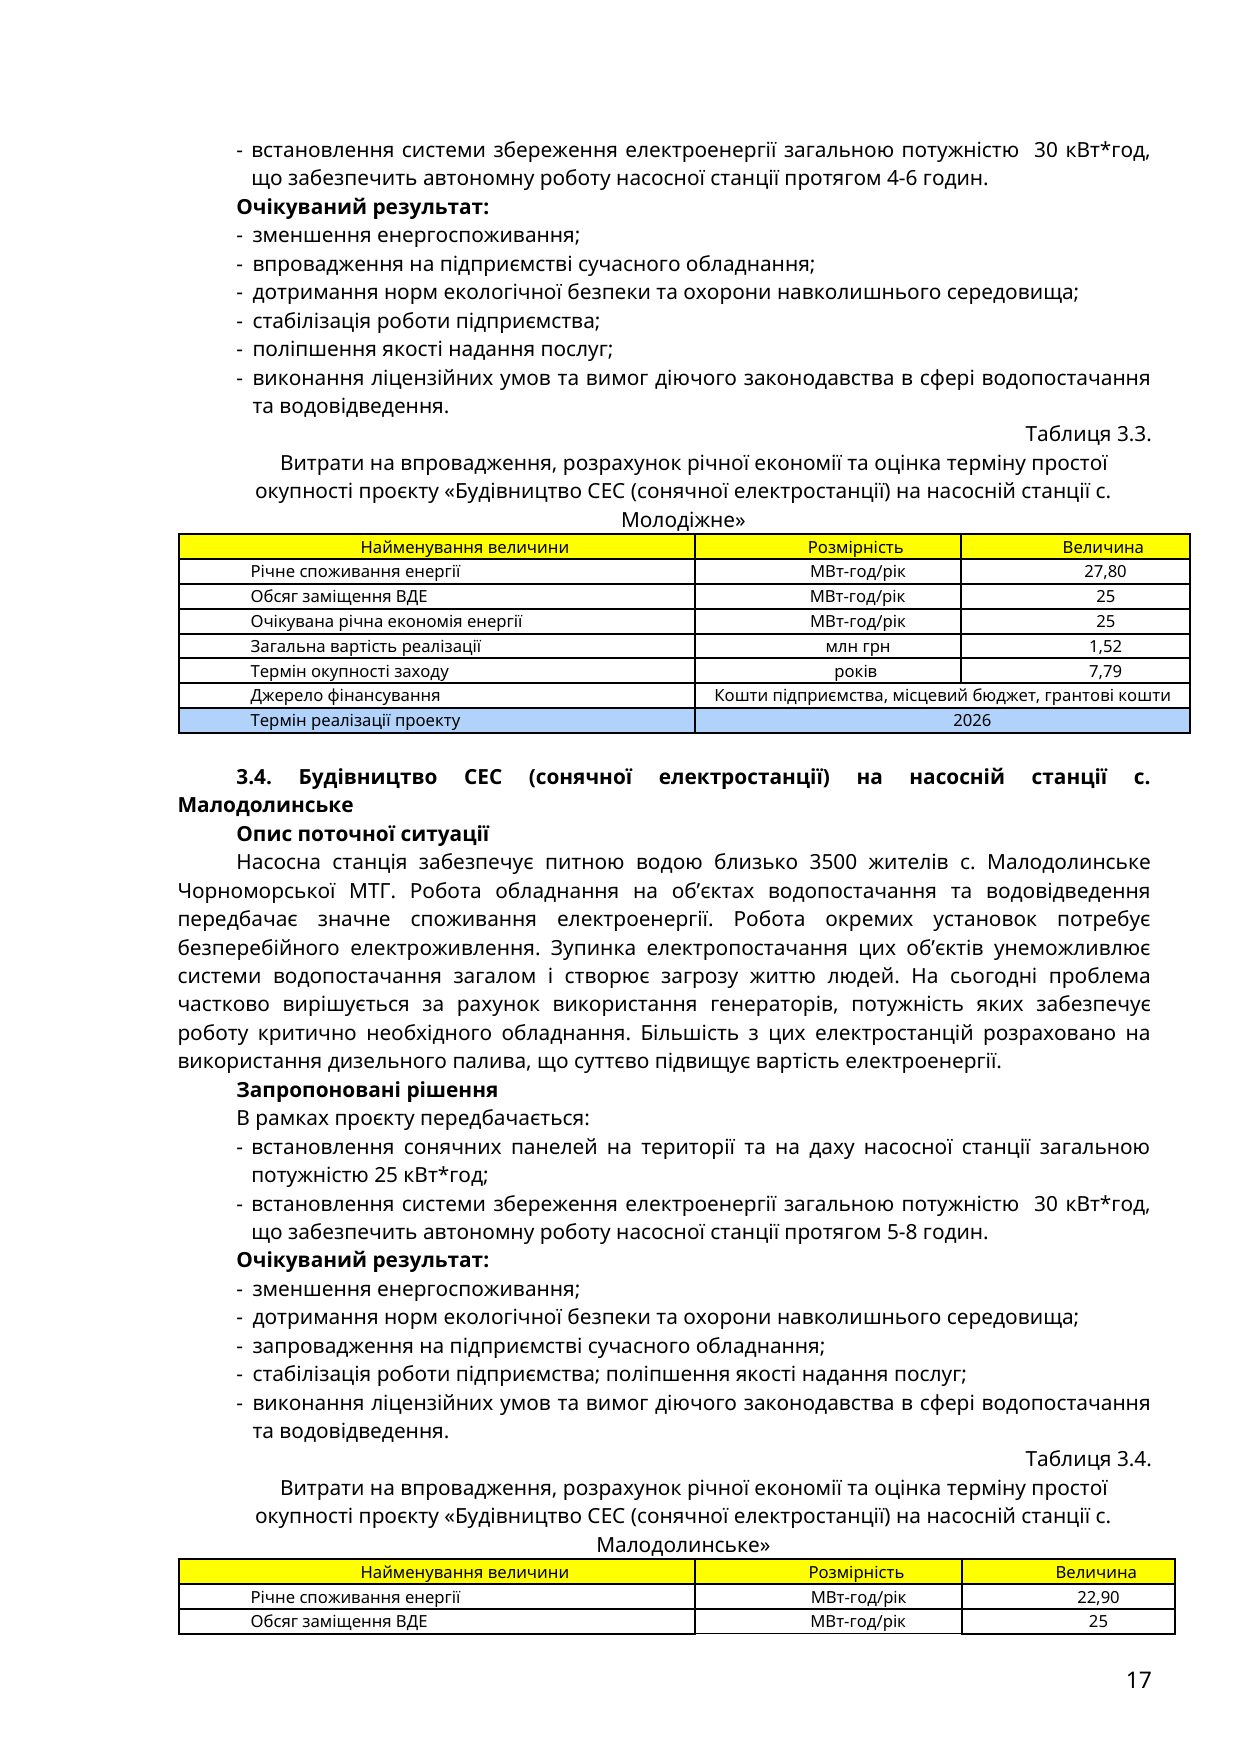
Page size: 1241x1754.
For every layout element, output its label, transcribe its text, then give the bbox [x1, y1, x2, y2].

table_header Найменування величини [180, 1560, 694, 1583]
table_header Розмірність [696, 535, 960, 558]
list стабілізація роботи підприємства; [177, 306, 1152, 334]
table_cell 27,80 [962, 560, 1189, 583]
text Опис поточної ситуації [177, 819, 1152, 847]
list встановлення сонячних панелей на території та на даху насосної станції загальною потужністю 25 кВт*год; [236, 1132, 1152, 1189]
text Очікуваний результат: [177, 1246, 1152, 1274]
table_cell 1,52 [962, 635, 1189, 657]
list дотримання норм екологічної безпеки та охорони навколишнього середовища; [236, 1302, 1152, 1331]
table_cell років [696, 659, 960, 682]
text Очікуваний результат: [177, 192, 1152, 220]
table_cell Загальна вартість реалізації [180, 635, 694, 657]
table_cell Річне споживання енергії [180, 1585, 694, 1608]
table_cell Очікувана річна економія енергії [180, 610, 694, 632]
list встановлення системи збереження електроенергії загальною потужністю 30 кВт*год, що забезпечить автономну роботу насосної станції протягом 4-6 годин. [236, 135, 1152, 192]
table_header Найменування величини [180, 535, 694, 558]
text В рамках проєкту передбачається: [177, 1103, 1152, 1132]
subtitle 3.4. Будівництво СЕС (сонячної електростанції) на насосній станції с. Малодолинське [177, 762, 1152, 819]
table_cell Термін реалізації проекту [180, 709, 694, 732]
table_cell 25 [962, 585, 1189, 608]
list стабілізація роботи підприємства; поліпшення якості надання послуг; [236, 1359, 1152, 1388]
list виконання ліцензійних умов та вимог діючого законодавства в сфері водопостачання та водовідведення. [236, 1388, 1152, 1444]
table_cell Річне споживання енергії [180, 560, 694, 583]
table_cell 22,90 [963, 1585, 1174, 1608]
list зменшення енергоспоживання; [177, 220, 1152, 249]
table_cell 25 [962, 610, 1189, 632]
text Витрати на впровадження, розрахунок річної економії та оцінка терміну простої окупності проєкту «Будівництво СЕС (сонячної електростанції) на насосній станції с. Малодолинське» [215, 1473, 1152, 1558]
table_header Розмірність [696, 1560, 961, 1583]
table_cell МВт-год/рік [696, 560, 960, 583]
text Запропоновані рішення [177, 1075, 1152, 1103]
text Таблиця 3.3. [177, 419, 1152, 448]
table_header Величина [962, 535, 1189, 558]
list впровадження на підприємстві сучасного обладнання; [177, 249, 1152, 277]
table_header Величина [963, 1560, 1174, 1583]
text Витрати на впровадження, розрахунок річної економії та оцінка терміну простої окупності проєкту «Будівництво СЕС (сонячної електростанції) на насосній станції с. Молодіжне» [215, 448, 1152, 533]
table_cell 7,79 [962, 659, 1189, 682]
table_cell Обсяг заміщення ВДЕ [180, 585, 694, 608]
table_cell млн грн [696, 635, 960, 657]
table_cell МВт-год/рік [696, 585, 960, 608]
list запровадження на підприємстві сучасного обладнання; [236, 1331, 1152, 1359]
table_cell 2026 [696, 709, 1189, 732]
table_cell Обсяг заміщення ВДЕ [180, 1610, 694, 1633]
list поліпшення якості надання послуг; [236, 334, 1152, 363]
table_cell МВт-год/рік [696, 1585, 961, 1608]
list встановлення системи збереження електроенергії загальною потужністю 30 кВт*год, що забезпечить автономну роботу насосної станції протягом 5-8 годин. [236, 1189, 1152, 1246]
table_cell Джерело фінансування [180, 684, 694, 707]
table_cell МВт-год/рік [696, 1610, 961, 1633]
list виконання ліцензійних умов та вимог діючого законодавства в сфері водопостачання та водовідведення. [236, 363, 1152, 419]
table_cell Термін окупності заходу [180, 659, 694, 682]
table_cell МВт-год/рік [696, 610, 960, 632]
list зменшення енергоспоживання; [236, 1274, 1152, 1302]
text Таблиця 3.4. [177, 1444, 1152, 1473]
list дотримання норм екологічної безпеки та охорони навколишнього середовища; [177, 277, 1152, 306]
table_cell 25 [963, 1610, 1174, 1633]
table_cell Кошти підприємства, місцевий бюджет, грантові кошти [696, 684, 1189, 707]
text Насосна станція забезпечує питною водою близько 3500 жителів с. Малодолинське Чорноморської МТГ. Робота обладнання на об’єктах водопостачання та водовідведення передбачає значне споживання електроенергії. Робота окремих установок потребує безперебійного електроживлення. Зупинка електропостачання цих об’єктів унеможливлює системи водопостачання загалом і створює загрозу життю людей. На сьогодні проблема частково вирішується за рахунок використання генераторів, потужність яких забезпечує роботу критично необхідного обладнання. Більшість з цих електростанцій розраховано на використання дизельного палива, що суттєво підвищує вартість електроенергії. [177, 847, 1152, 1075]
